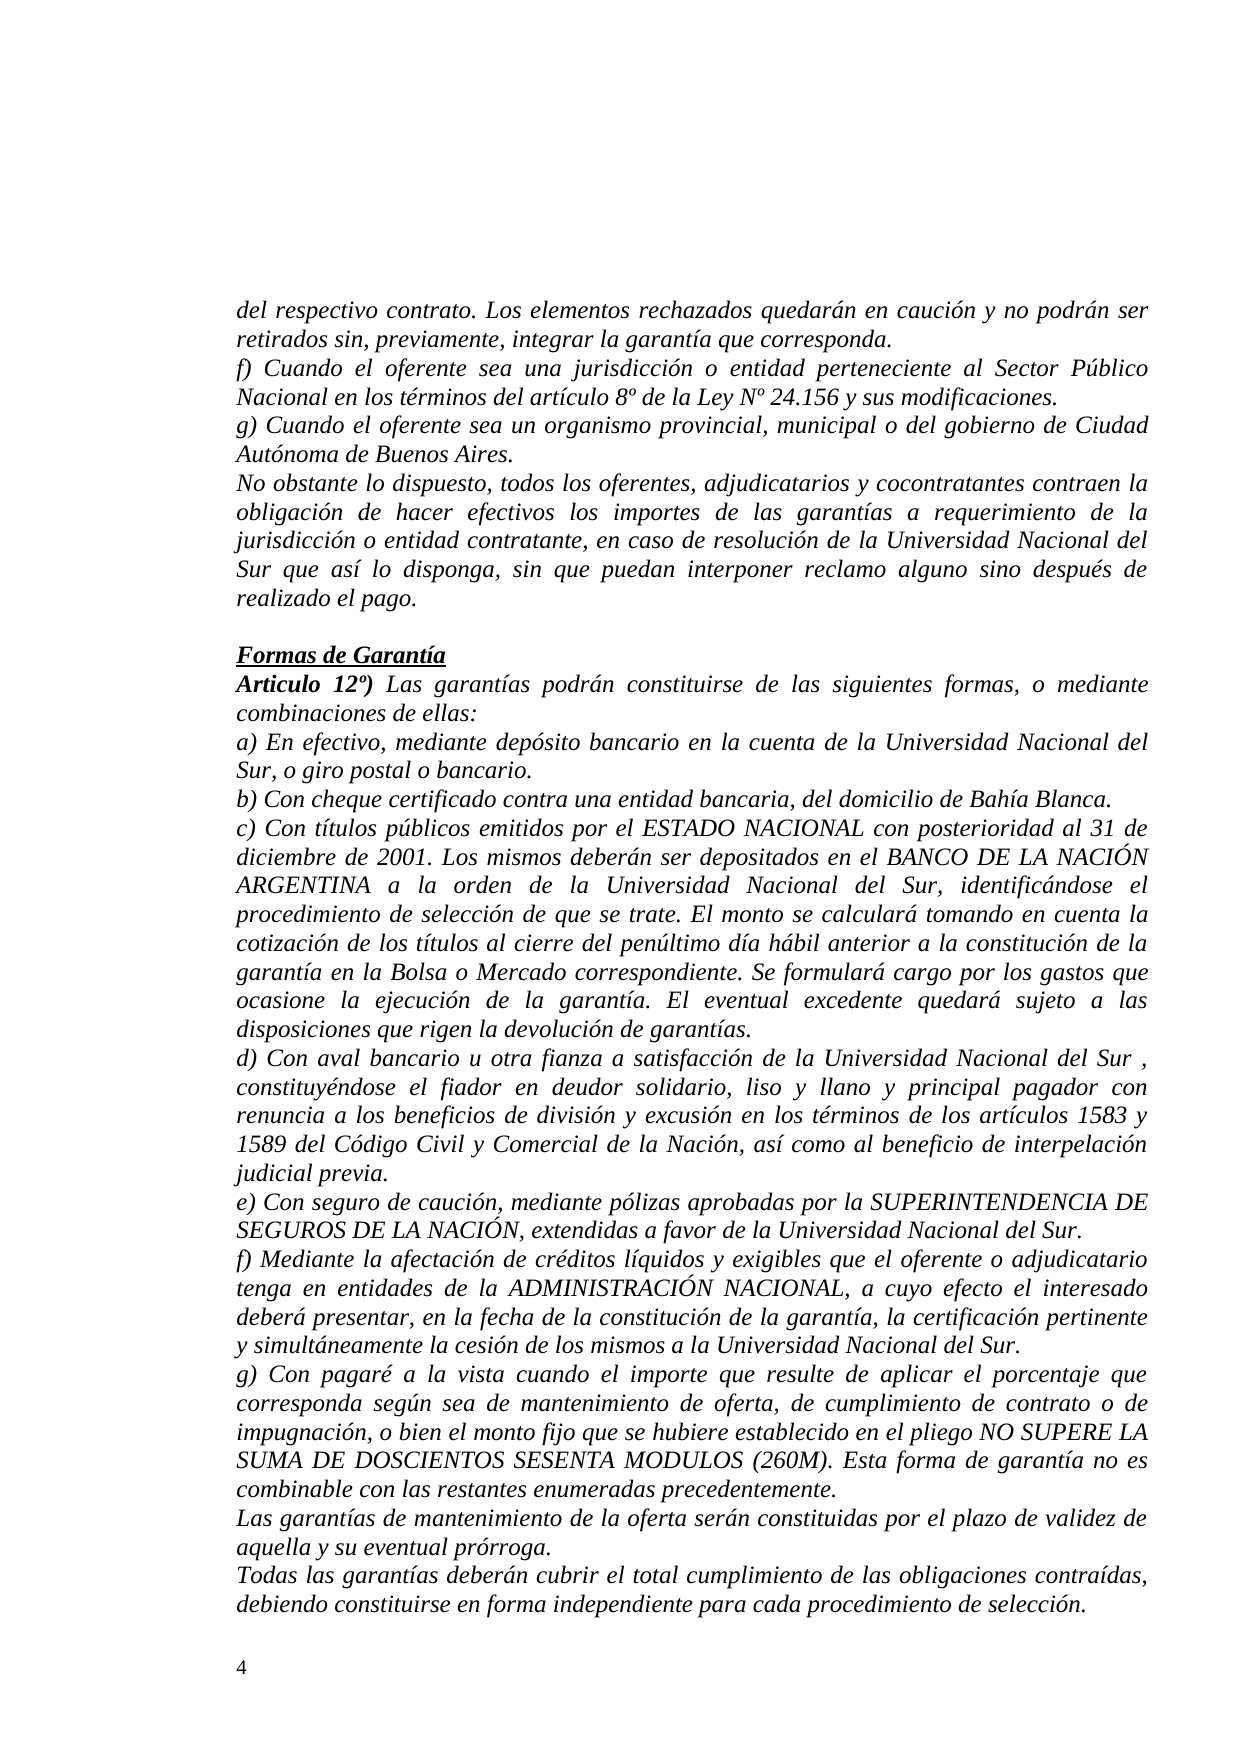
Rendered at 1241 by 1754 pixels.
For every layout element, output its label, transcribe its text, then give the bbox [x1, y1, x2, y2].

text Todas las garantías deberán cubrir el total cumplimiento de las obligaciones contraídas, debiendo constituirse en forma independiente para cada procedimiento de selección. [236, 1560, 1152, 1618]
text Las garantías de mantenimiento de la oferta serán constituidas por el plazo de validez de aquella y su eventual prórroga. [236, 1503, 1152, 1560]
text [236, 295, 1152, 353]
text b) Con cheque certificado contra una entidad bancaria, del domicilio de Bahía Blanca. [236, 784, 1152, 813]
text No obstante lo dispuesto, todos los oferentes, adjudicatarios y cocontratantes contraen la obligación de hacer efectivos los importes de las garantías a requerimiento de la jurisdicción o entidad contratante, en caso de resolución de la Universidad Nacional del Sur que así lo disponga, sin que puedan interponer reclamo alguno sino después de realizado el pago. [236, 468, 1152, 612]
text d) Con aval bancario u otra fianza a satisfacción de la Universidad Nacional del Sur , constituyéndose el fiador en deudor solidario, liso y llano y principal pagador con renuncia a los beneficios de división y excusión en los términos de los artículos 1583 y 1589 del Código Civil y Comercial de la Nación, así como al beneficio de interpelación judicial previa. [236, 1043, 1152, 1187]
text c) Con títulos públicos emitidos por el ESTADO NACIONAL con posterioridad al 31 de diciembre de 2001. Los mismos deberán ser depositados en el BANCO DE LA NACIÓN ARGENTINA a la orden de la Universidad Nacional del Sur, identificándose el procedimiento de selección de que se trate. El monto se calculará tomando en cuenta la cotización de los títulos al cierre del penúltimo día hábil anterior a la constitución de la garantía en la Bolsa o Mercado correspondiente. Se formulará cargo por los gastos que ocasione la ejecución de la garantía. El eventual excedente quedará sujeto a las disposiciones que rigen la devolución de garantías. [236, 813, 1152, 1043]
text f) Cuando el oferente sea una jurisdicción o entidad perteneciente al Sector Público Nacional en los términos del artículo 8º de la Ley Nº 24.156 y sus modificaciones. [236, 353, 1152, 410]
text f) Mediante la afectación de créditos líquidos y exigibles que el oferente o adjudicatario tenga en entidades de la ADMINISTRACIÓN NACIONAL, a cuyo efecto el interesado deberá presentar, en la fecha de la constitución de la garantía, la certificación pertinente y simultáneamente la cesión de los mismos a la Universidad Nacional del Sur. [236, 1244, 1152, 1359]
text g) Cuando el oferente sea un organismo provincial, municipal o del gobierno de Ciudad Autónoma de Buenos Aires. [236, 410, 1152, 468]
text g) Con pagaré a la vista cuando el importe que resulte de aplicar el porcentaje que corresponda según sea de mantenimiento de oferta, de cumplimiento de contrato o de impugnación, o bien el monto fijo que se hubiere establecido en el pliego NO SUPERE LA SUMA DE DOSCIENTOS SESENTA MODULOS (260M). Esta forma de garantía no es combinable con las restantes enumeradas precedentemente. [236, 1359, 1152, 1503]
text e) Con seguro de caución, mediante pólizas aprobadas por la SUPERINTENDENCIA DE SEGUROS DE LA NACIÓN, extendidas a favor de la Universidad Nacional del Sur. [236, 1187, 1152, 1244]
text Articulo 12º) Las garantías podrán constituirse de las siguientes formas, o mediante combinaciones de ellas: [236, 669, 1152, 727]
text a) En efectivo, mediante depósito bancario en la cuenta de la Universidad Nacional del Sur, o giro postal o bancario. [236, 727, 1152, 784]
text Formas de Garantía [236, 640, 1152, 669]
